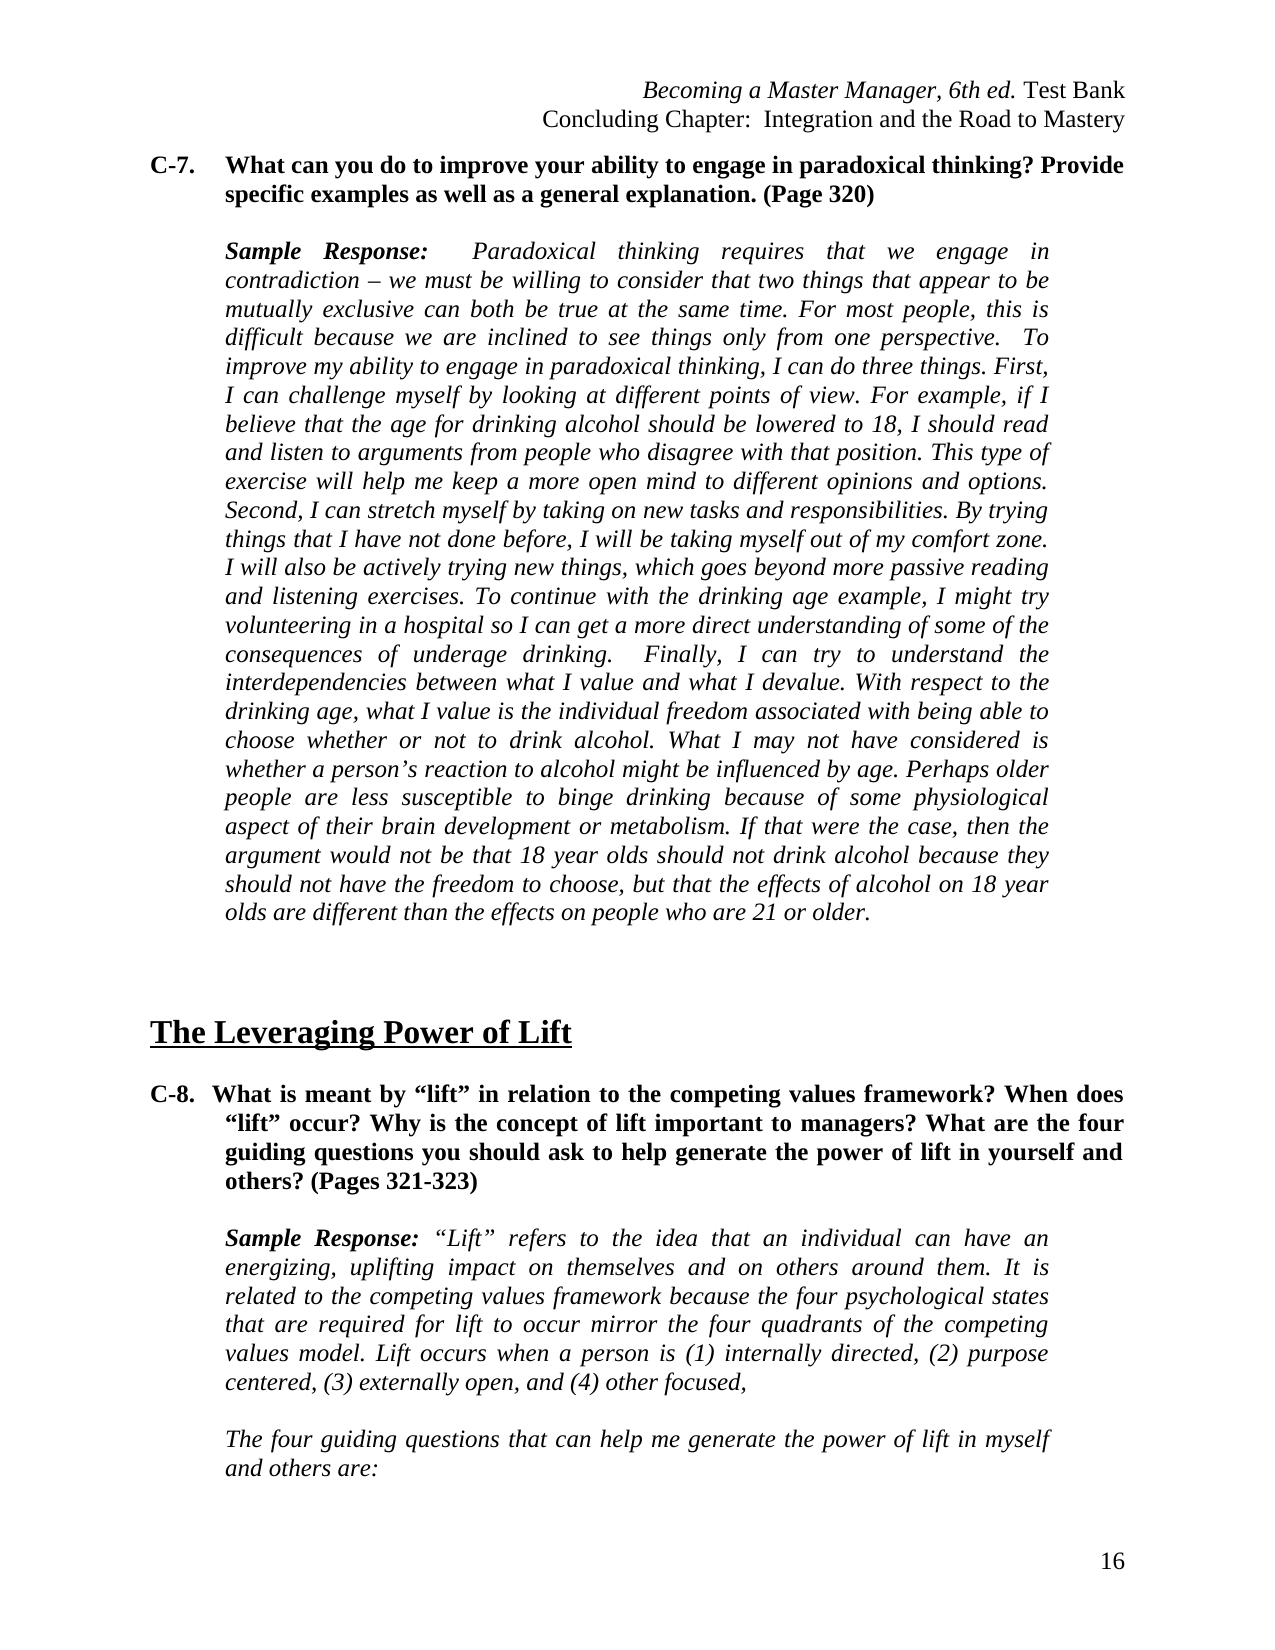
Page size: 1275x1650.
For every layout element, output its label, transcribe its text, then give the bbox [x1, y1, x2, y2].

text Sample Response: Paradoxical thinking requires that we engage in contradiction – we must be willing to consider that two things that appear to be mutually exclusive can both be true at the same time. For most people, this is difficult because we are inclined to see things only from one perspective. To improve my ability to engage in paradoxical thinking, I can do three things. First, I can challenge myself by looking at different points of view. For example, if I believe that the age for drinking alcohol should be lowered to 18, I should read and listen to arguments from people who disagree with that position. This type of exercise will help me keep a more open mind to different opinions and options. Second, I can stretch myself by taking on new tasks and responsibilities. By trying things that I have not done before, I will be taking myself out of my comfort zone. I will also be actively trying new things, which goes beyond more passive reading and listening exercises. To continue with the drinking age example, I might try volunteering in a hospital so I can get a more direct understanding of some of the consequences of underage drinking. Finally, I can try to understand the interdependencies between what I value and what I devalue. With respect to the drinking age, what I value is the individual freedom associated with being able to choose whether or not to drink alcohol. What I may not have considered is whether a person’s reaction to alcohol might be influenced by age. Perhaps older people are less susceptible to binge drinking because of some physiological aspect of their brain development or metabolism. If that were the case, then the argument would not be that 18 year olds should not drink alcohol because they should not have the freedom to choose, but that the effects of alcohol on 18 year olds are different than the effects on people who are 21 or older. [225, 236, 1050, 926]
text C-7. What can you do to improve your ability to engage in paradoxical thinking? Provide specific examples as well as a general explanation. (Page 320) [150, 150, 1125, 207]
text C-8. What is meant by “lift” in relation to the competing values framework? When does “lift” occur? Why is the concept of lift important to managers? What are the four guiding questions you should ask to help generate the power of lift in yourself and others? (Pages 321-323) [150, 1079, 1125, 1194]
text The Leveraging Power of Lift [150, 1012, 1125, 1051]
text Sample Response: “Lift” refers to the idea that an individual can have an energizing, uplifting impact on themselves and on others around them. It is related to the competing values framework because the four psychological states that are required for lift to occur mirror the four quadrants of the competing values model. Lift occurs when a person is (1) internally directed, (2) purpose centered, (3) externally open, and (4) other focused, [225, 1223, 1050, 1396]
text The four guiding questions that can help me generate the power of lift in myself and others are: [225, 1424, 1050, 1482]
